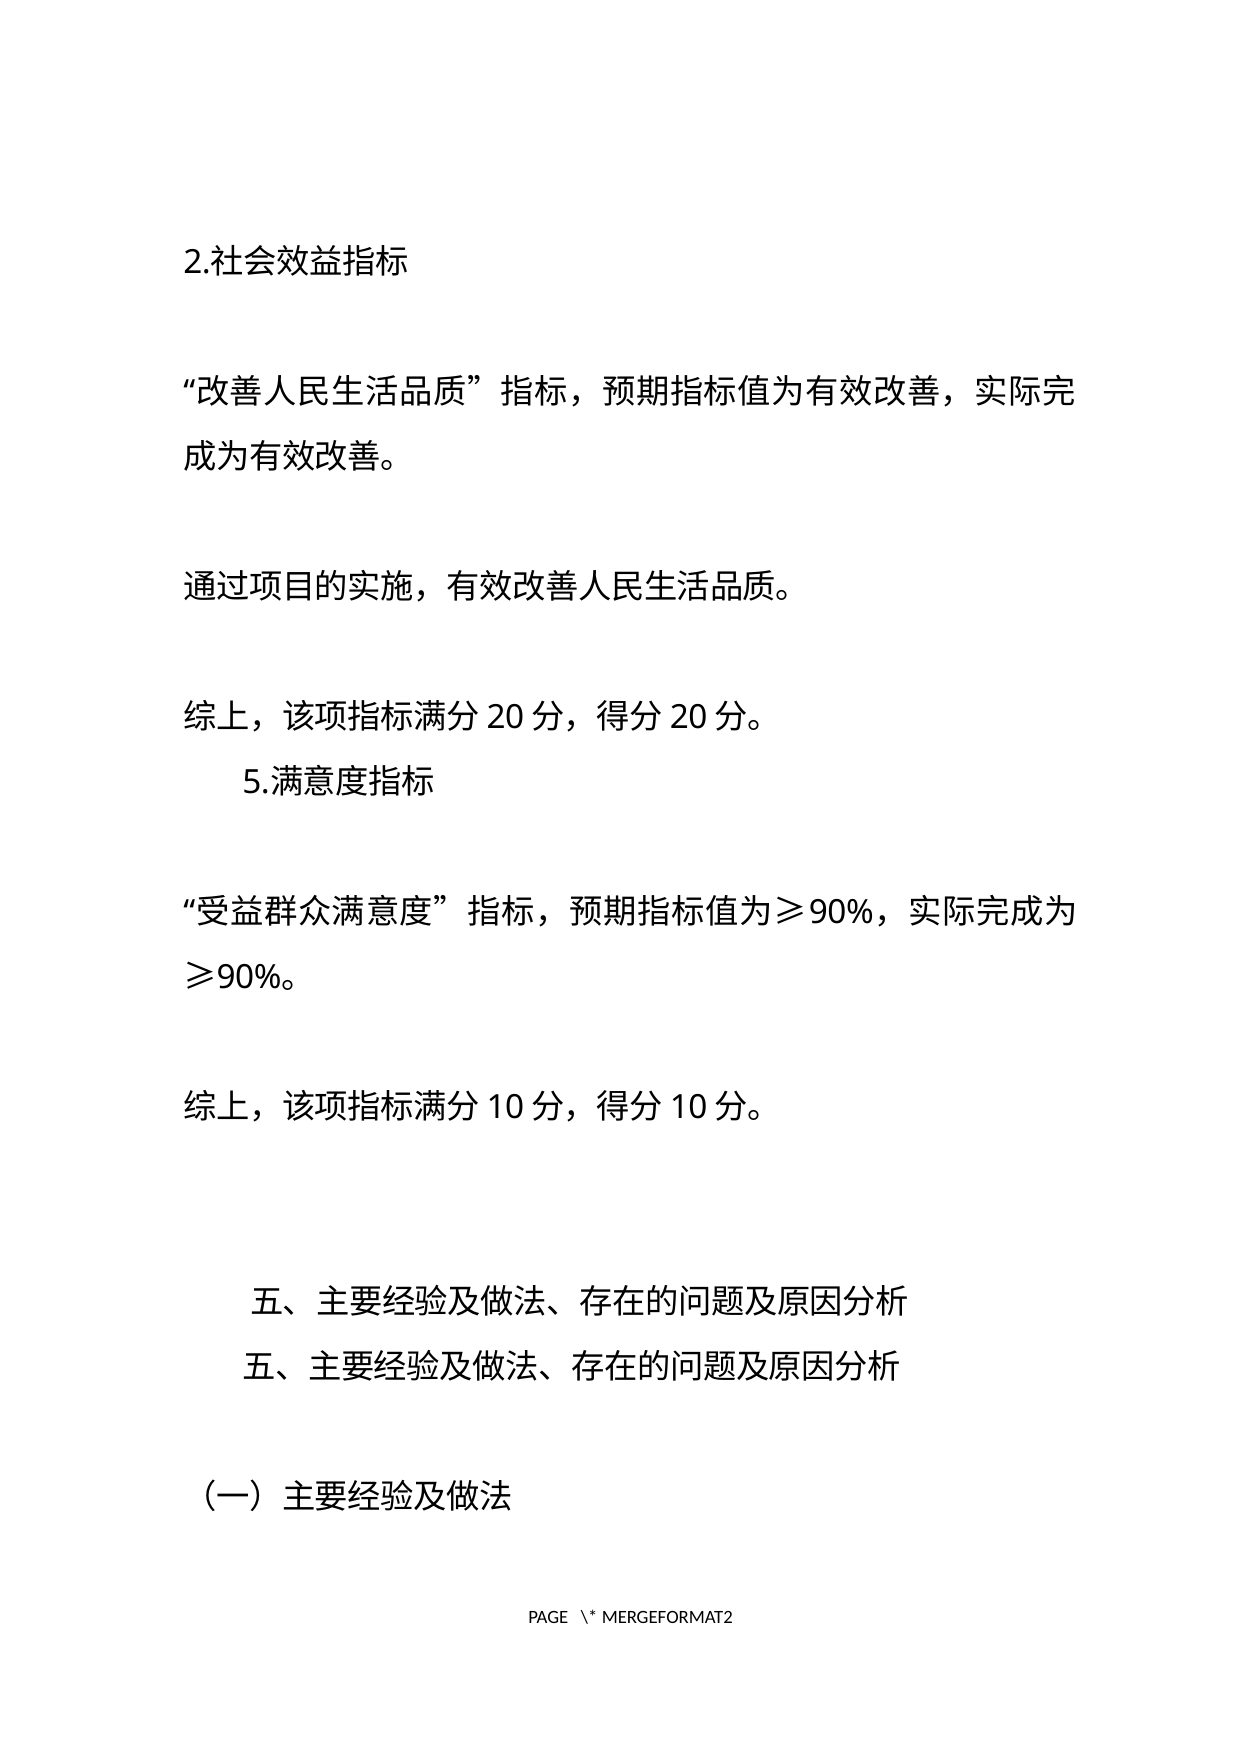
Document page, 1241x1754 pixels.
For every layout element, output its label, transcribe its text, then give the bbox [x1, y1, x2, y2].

list 主要经验及做法、存在的问题及原因分析 [183, 1267, 1078, 1332]
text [183, 162, 1078, 747]
text 5.满意度指标 “受益群众满意度”指标，预期指标值为≥90%，实际完成为≥90%。 综上，该项指标满分10分，得分10分。 [183, 747, 1078, 1137]
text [183, 1332, 1078, 1527]
